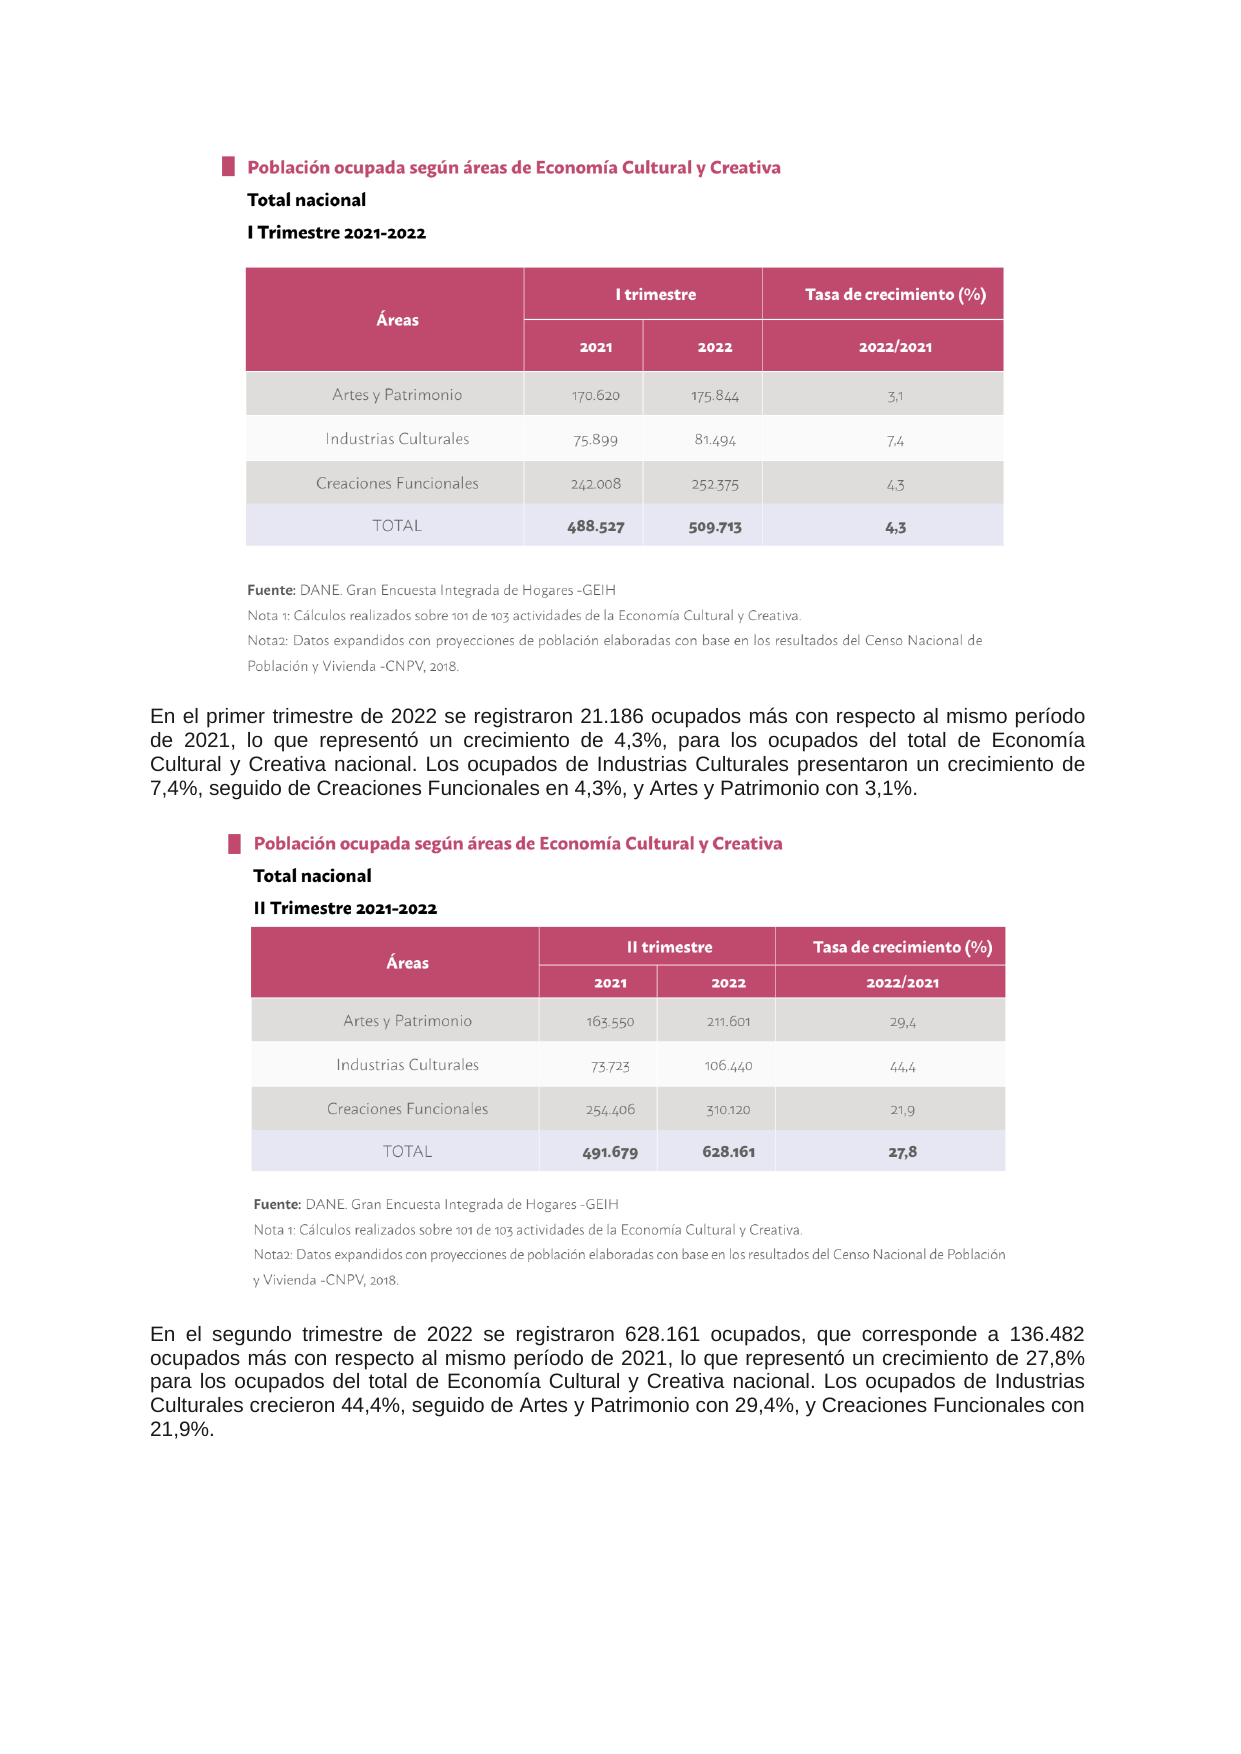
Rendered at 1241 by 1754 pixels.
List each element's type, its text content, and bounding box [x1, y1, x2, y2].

picture [212, 150, 1024, 678]
picture [216, 823, 1021, 1296]
text En el segundo trimestre de 2022 se registraron 628.161 ocupados, que corresponde a 136.482 ocupados más con respecto al mismo período de 2021, lo que representó un crecimiento de 27,8% para los ocupados del total de Economía Cultural y Creativa nacional. Los ocupados de Industrias Culturales crecieron 44,4%, seguido de Artes y Patrimonio con 29,4%, y Creaciones Funcionales con 21,9%. [150, 1321, 1087, 1441]
text En el primer trimestre de 2022 se registraron 21.186 ocupados más con respecto al mismo período de 2021, lo que representó un crecimiento de 4,3%, para los ocupados del total de Economía Cultural y Creativa nacional. Los ocupados de Industrias Culturales presentaron un crecimiento de 7,4%, seguido de Creaciones Funcionales en 4,3%, y Artes y Patrimonio con 3,1%. [150, 704, 1087, 800]
